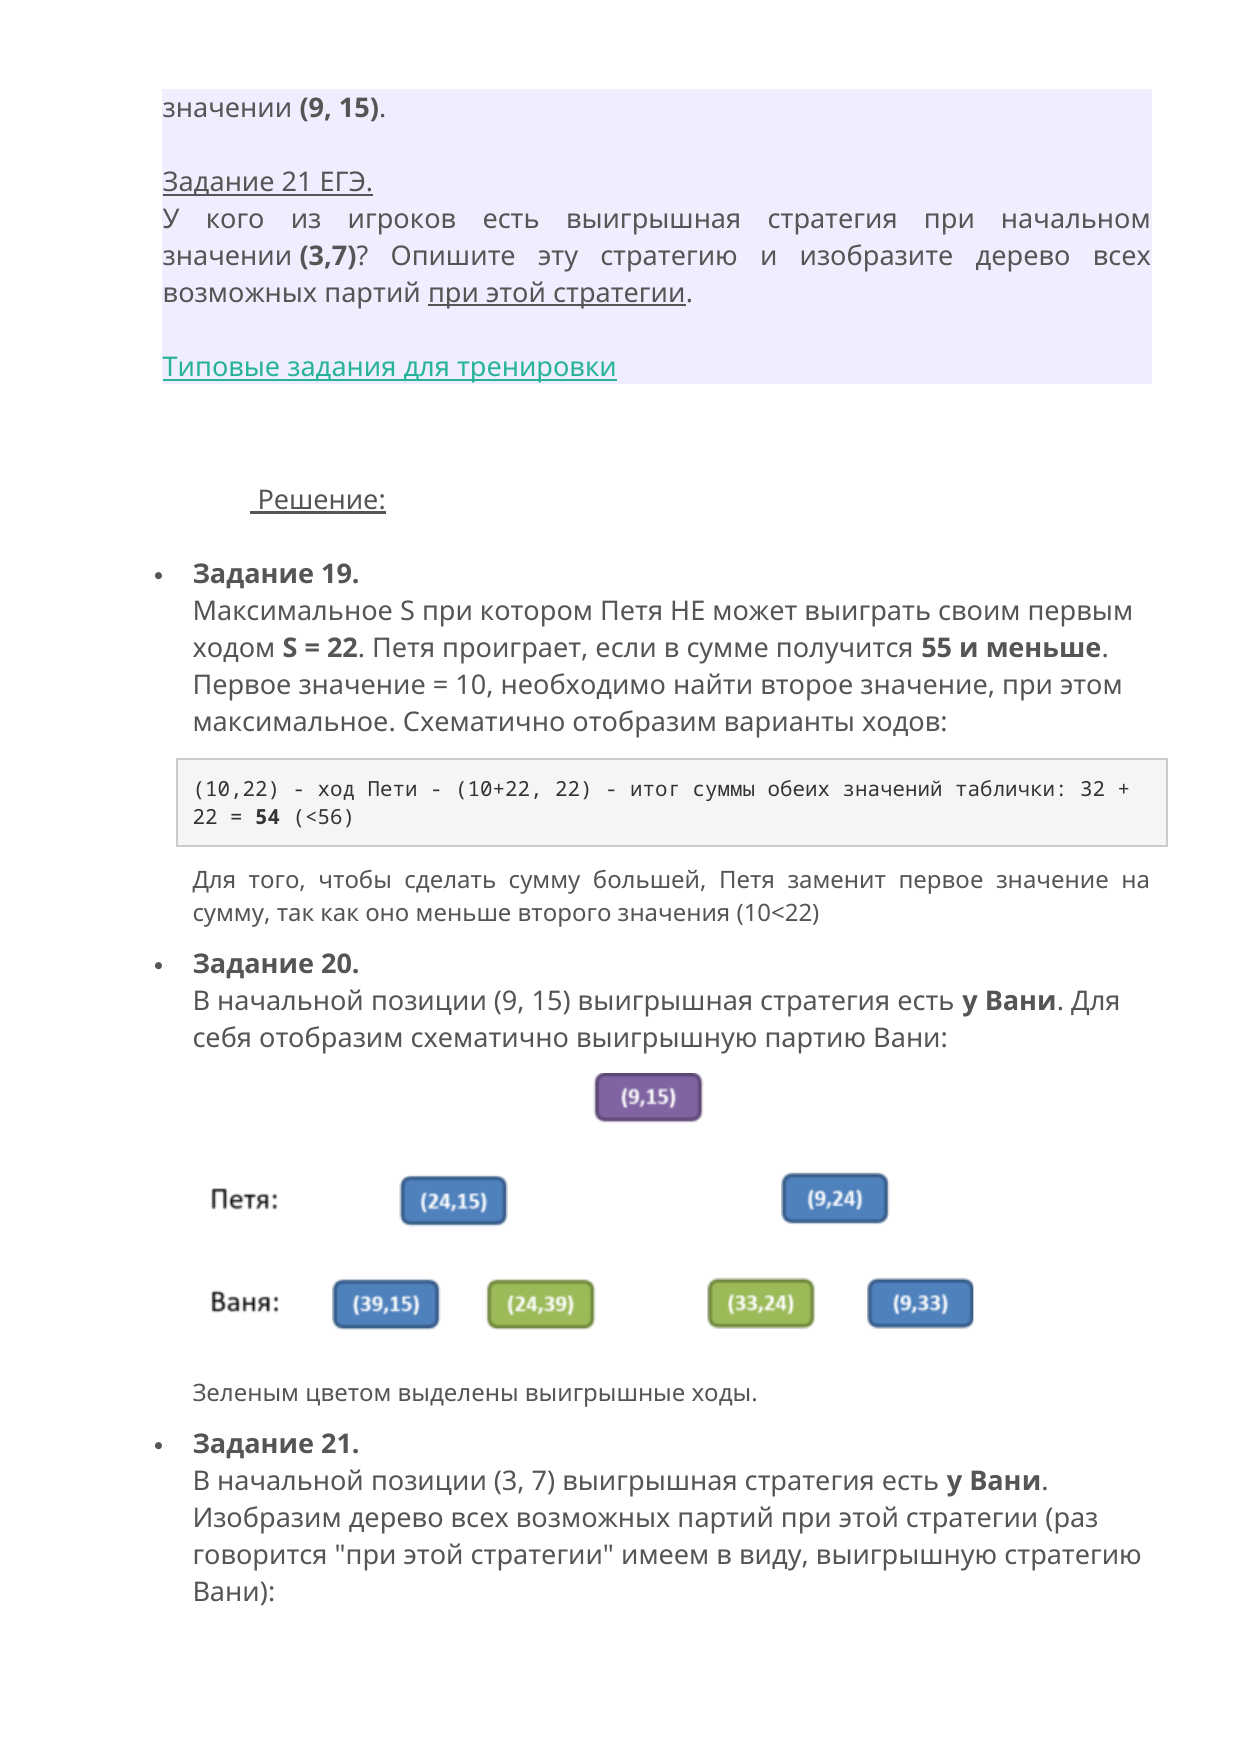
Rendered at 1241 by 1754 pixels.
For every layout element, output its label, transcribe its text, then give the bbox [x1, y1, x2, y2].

list Задание 20. В начальной позиции (9, 15) выигрышная стратегия есть у Вани. Для себя отобразим схематично выигрышную партию Вани: [155, 944, 1152, 1055]
list Задание 21. В начальной позиции (3, 7) выигрышная стратегия есть у Вани. Изобразим дерево всех возможных партий при этой стратегии (раз говорится "при этой стратегии" имеем в виду, выигрышную стратегию Вани): [155, 1425, 1152, 1609]
text Для того, чтобы сделать сумму большей, Петя заменит первое значение на сумму, так как оно меньше второго значения (10<22) [192, 863, 1152, 928]
text Типовые задания для тренировки [162, 347, 1152, 384]
list Задание 19. Максимальное S при котором Петя НЕ может выиграть своим первым ходом S = 22. Петя проиграет, если в сумме получится 55 и меньше. Первое значение = 10, необходимо найти второе значение, при этом максимальное. Схематично отобразим варианты ходов: [155, 555, 1152, 739]
text Зеленым цветом выделены выигрышные ходы. [192, 1376, 1152, 1408]
text Решение: [162, 422, 1152, 517]
picture [192, 1073, 974, 1338]
text (10,22) - ход Пети - (10+22, 22) - итог суммы обеих значений таблички: 32 + 22 = 54 (<56) [178, 760, 1166, 845]
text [162, 89, 1152, 310]
